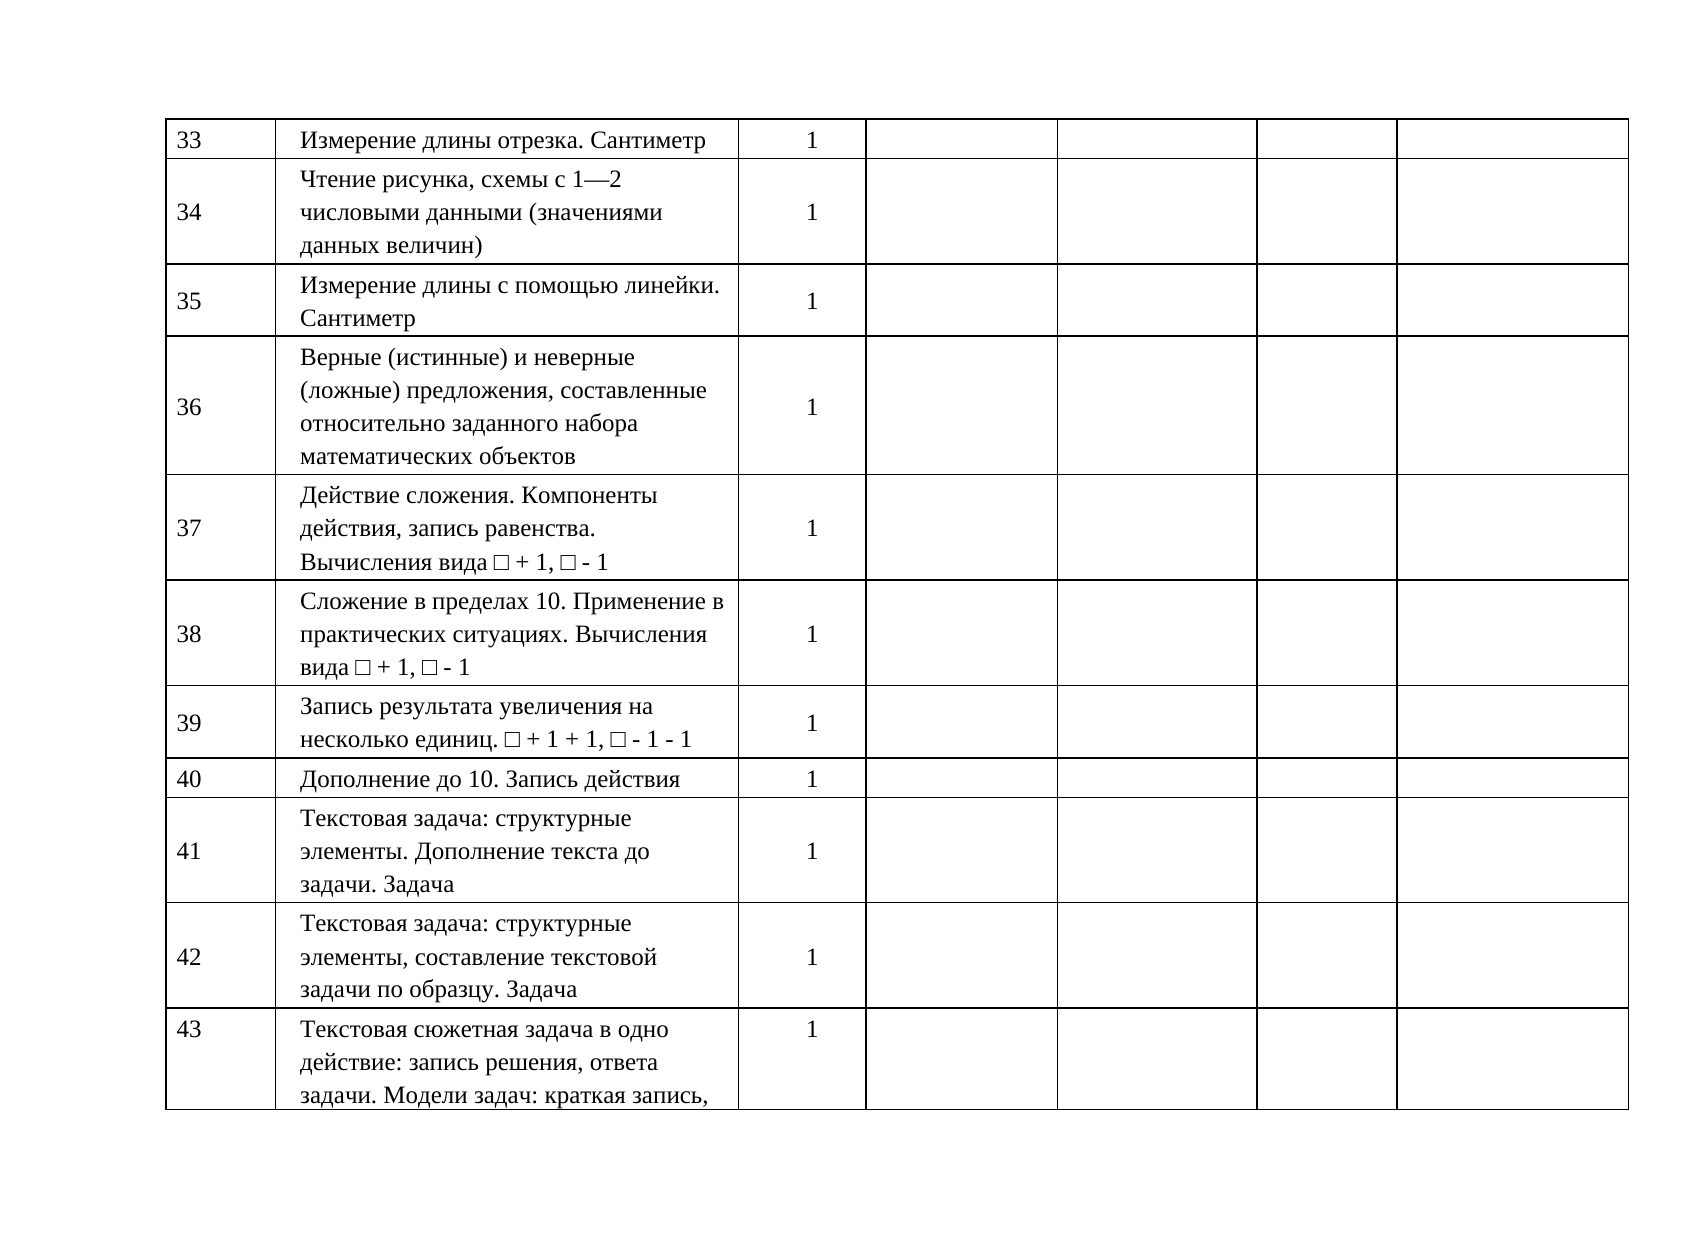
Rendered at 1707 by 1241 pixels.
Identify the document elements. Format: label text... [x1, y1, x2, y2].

table_cell 37 [167, 475, 275, 579]
table_cell 1 [739, 686, 865, 757]
table_cell 1 [739, 159, 865, 263]
table_cell [867, 337, 1057, 474]
table_cell 1 [739, 1009, 865, 1109]
table_cell [1398, 759, 1628, 796]
table_cell [1058, 159, 1256, 263]
table_cell [1058, 337, 1256, 474]
table_cell [1398, 798, 1628, 902]
table_cell Измерение длины с помощью линейки. Сантиметр [276, 265, 738, 335]
table_cell [867, 581, 1057, 684]
table_cell Текстовая задача: структурные элементы. Дополнение текста до задачи. Задача [276, 798, 738, 902]
table_cell [1258, 686, 1396, 757]
table_cell Чтение рисунка, схемы с 1—2 числовыми данными (значениями данных величин) [276, 159, 738, 263]
table_cell 39 [167, 686, 275, 757]
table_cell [276, 1009, 738, 1109]
table_cell [1258, 265, 1396, 335]
table_cell 1 [739, 337, 865, 474]
table_cell [867, 159, 1057, 263]
table_cell 1 [739, 120, 865, 157]
table_cell [1258, 159, 1396, 263]
table_cell [867, 120, 1057, 157]
table_cell Запись результата увеличения на несколько единиц. □ + 1 + 1, □ - 1 - 1 [276, 686, 738, 757]
table_cell 36 [167, 337, 275, 474]
table_cell 1 [739, 265, 865, 335]
table_cell [1398, 1009, 1628, 1109]
table_cell [1058, 903, 1256, 1007]
table_cell [1398, 265, 1628, 335]
table_cell [1258, 903, 1396, 1007]
table_cell Сложение в пределах 10. Применение в практических ситуациях. Вычисления вида □ + 1, □ - 1 [276, 581, 738, 684]
table_cell [1398, 159, 1628, 263]
table_cell [867, 1009, 1057, 1109]
table_cell 41 [167, 798, 275, 902]
table_cell 42 [167, 903, 275, 1007]
table_cell [1058, 686, 1256, 757]
table_cell [1058, 120, 1256, 157]
table_cell 35 [167, 265, 275, 335]
table_cell 33 [167, 120, 275, 157]
table_cell Дополнение до 10. Запись действия [276, 759, 738, 796]
table_cell [1398, 475, 1628, 579]
table_cell [867, 475, 1057, 579]
table_cell [1058, 265, 1256, 335]
table_cell 1 [739, 798, 865, 902]
table_cell 40 [167, 759, 275, 796]
table_cell [1058, 581, 1256, 684]
table_cell [867, 759, 1057, 796]
table_cell [1398, 337, 1628, 474]
table_cell [1398, 686, 1628, 757]
table_cell 38 [167, 581, 275, 684]
table_cell [1258, 759, 1396, 796]
table_cell 1 [739, 581, 865, 684]
table_cell [1058, 759, 1256, 796]
table_cell [1398, 120, 1628, 157]
table_cell [1058, 475, 1256, 579]
table_cell Измерение длины отрезка. Сантиметр [276, 120, 738, 157]
table_cell [1258, 475, 1396, 579]
table_cell [1258, 581, 1396, 684]
table_cell [1258, 798, 1396, 902]
table_cell [1258, 337, 1396, 474]
table_cell [1398, 903, 1628, 1007]
table_cell [1258, 120, 1396, 157]
table_cell [867, 903, 1057, 1007]
table_cell [867, 798, 1057, 902]
table_cell 43 [167, 1009, 275, 1109]
table_cell [1058, 798, 1256, 902]
table_cell [1398, 581, 1628, 684]
table_cell 1 [739, 903, 865, 1007]
table_cell Верные (истинные) и неверные (ложные) предложения, составленные относительно заданного набора математических объектов [276, 337, 738, 474]
table_cell [867, 265, 1057, 335]
table_cell 1 [739, 475, 865, 579]
table_cell [1258, 1009, 1396, 1109]
table_cell 1 [739, 759, 865, 796]
table_cell Текстовая задача: структурные элементы, составление текстовой задачи по образцу. Задача [276, 903, 738, 1007]
table_cell [867, 686, 1057, 757]
table_cell [1058, 1009, 1256, 1109]
table_cell Действие сложения. Компоненты действия, запись равенства. Вычисления вида □ + 1, □ - 1 [276, 475, 738, 579]
table_cell 34 [167, 159, 275, 263]
